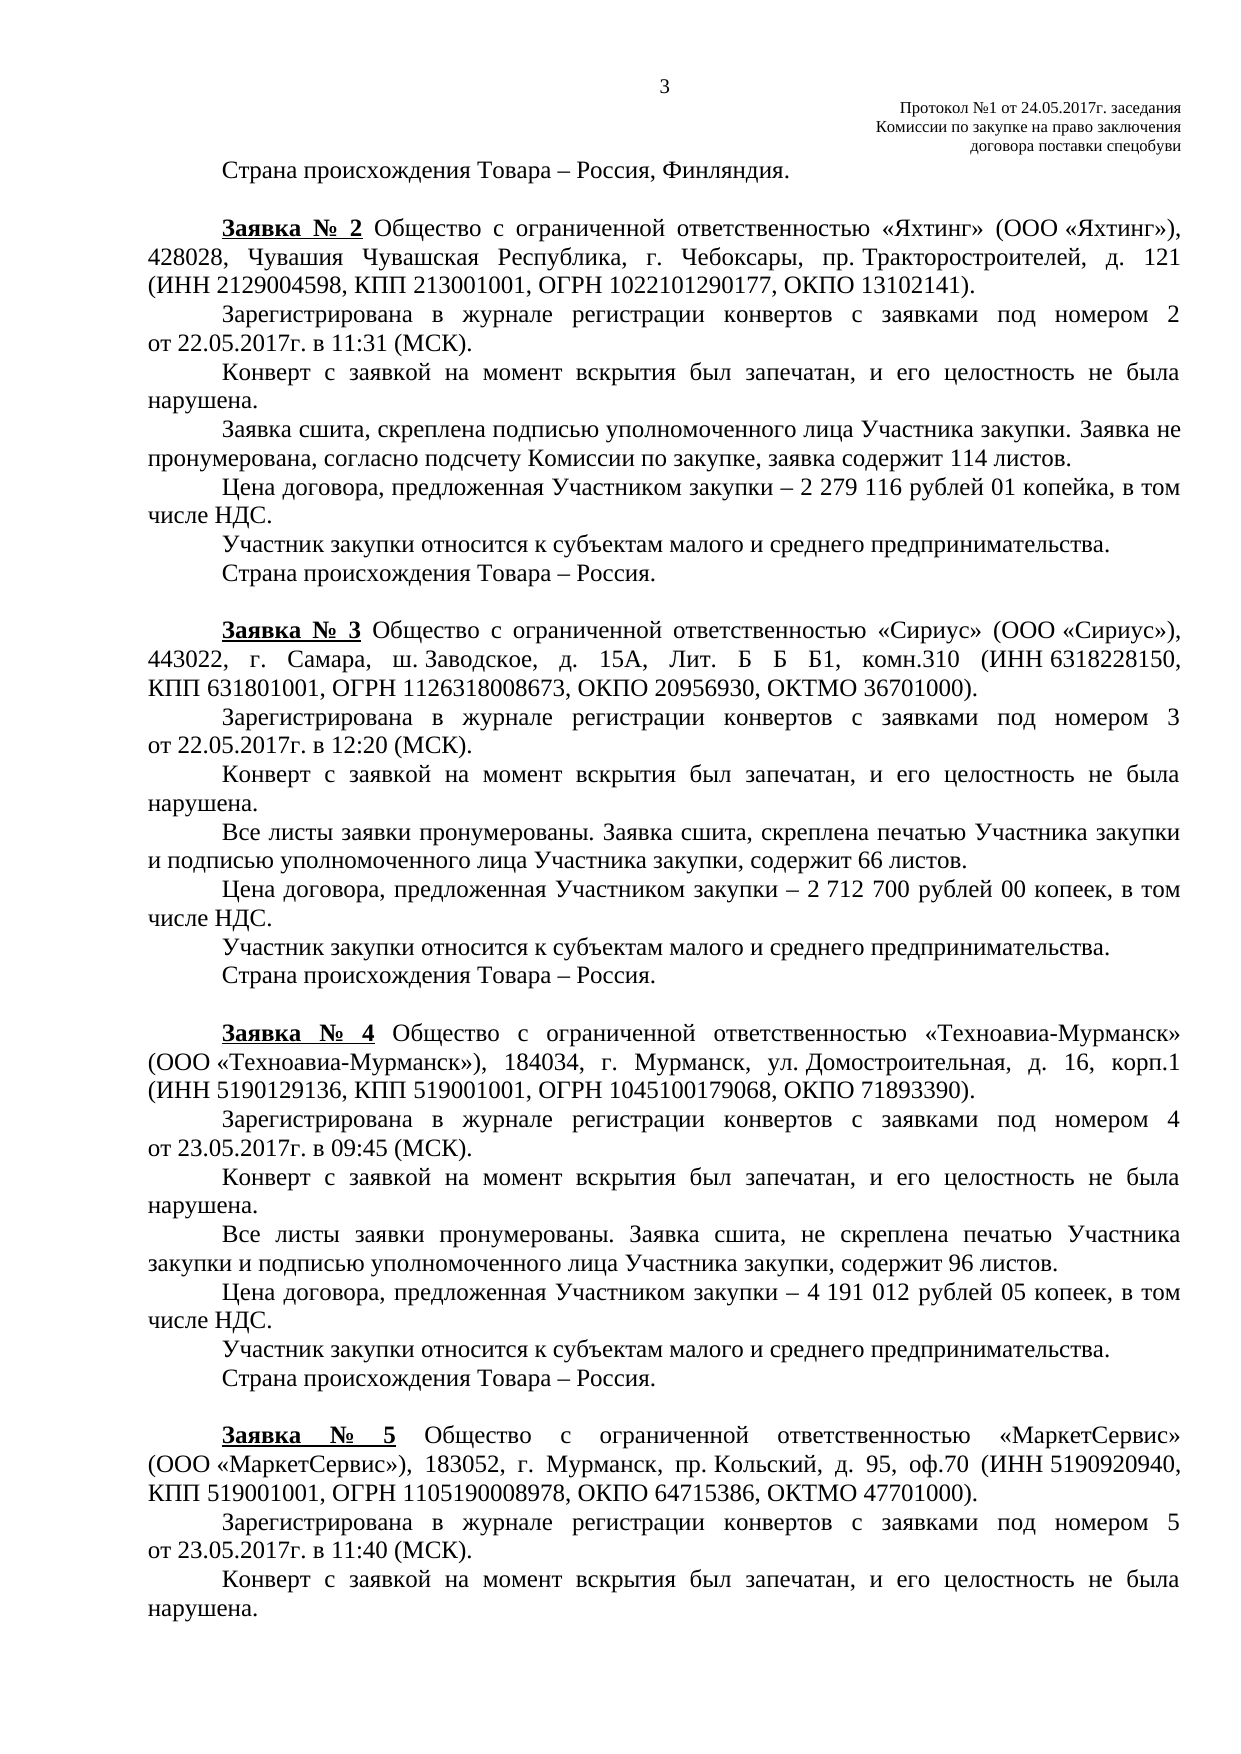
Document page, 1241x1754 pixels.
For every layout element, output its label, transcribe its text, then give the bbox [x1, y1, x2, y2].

text Заявка сшита, скреплена подписью уполномоченного лица Участника закупки. Заявка не пронумерована, согласно подсчету Комиссии по закупке, заявка содержит 114 листов. [148, 414, 1181, 472]
text Страна происхождения Товара – Россия, Финляндия. [148, 155, 1181, 184]
text Участник закупки относится к субъектам малого и среднего предпринимательства. [148, 932, 1181, 960]
text Зарегистрирована в журнале регистрации конвертов с заявками под номером 5 от 23.05.2017г. в 11:40 (МСК). [148, 1507, 1181, 1564]
text Заявка № 2 Общество с ограниченной ответственностью «Яхтинг» (ООО «Яхтинг»), 428028, Чувашия Чувашская Республика, г. Чебоксары, пр. Тракторостроителей, д. 121 (ИНН 2129004598, КПП 213001001, ОГРН 1022101290177, ОКПО 13102141). [148, 213, 1181, 299]
text Все листы заявки пронумерованы. Заявка сшита, скреплена печатью Участника закупки и подписью уполномоченного лица Участника закупки, содержит 66 листов. [148, 817, 1181, 874]
text Участник закупки относится к субъектам малого и среднего предпринимательства. [148, 1334, 1181, 1363]
text Конверт с заявкой на момент вскрытия был запечатан, и его целостность не была нарушена. [148, 1162, 1181, 1219]
text Конверт с заявкой на момент вскрытия был запечатан, и его целостность не была нарушена. [148, 1564, 1181, 1622]
text Цена договора, предложенная Участником закупки – 2 712 700 рублей 00 копеек, в том числе НДС. [148, 874, 1181, 932]
text Страна происхождения Товара – Россия. [148, 1363, 1181, 1392]
text Зарегистрирована в журнале регистрации конвертов с заявками под номером 3 от 22.05.2017г. в 12:20 (МСК). [148, 702, 1181, 759]
text Все листы заявки пронумерованы. Заявка сшита, не скреплена печатью Участника закупки и подписью уполномоченного лица Участника закупки, содержит 96 листов. [148, 1219, 1181, 1277]
text Зарегистрирована в журнале регистрации конвертов с заявками под номером 4 от 23.05.2017г. в 09:45 (МСК). [148, 1104, 1181, 1162]
text Заявка № 5 Общество с ограниченной ответственностью «МаркетСервис» (ООО «МаркетСервис»), 183052, г. Мурманск, пр. Кольский, д. 95, оф.70 (ИНН 5190920940, КПП 519001001, ОГРН 1105190008978, ОКПО 64715386, ОКТМО 47701000). [148, 1420, 1181, 1507]
text Заявка № 4 Общество с ограниченной ответственностью «Техноавиа-Мурманск» (ООО «Техноавиа-Мурманск»), 184034, г. Мурманск, ул. Домостроительная, д. 16, корп.1 (ИНН 5190129136, КПП 519001001, ОГРН 1045100179068, ОКПО 71893390). [148, 1018, 1181, 1104]
text Конверт с заявкой на момент вскрытия был запечатан, и его целостность не была нарушена. [148, 759, 1181, 817]
text Участник закупки относится к субъектам малого и среднего предпринимательства. [148, 529, 1181, 558]
text Заявка № 3 Общество с ограниченной ответственностью «Сириус» (ООО «Сириус»), 443022, г. Самара, ш. Заводское, д. 15А, Лит. Б Б Б1, комн.310 (ИНН 6318228150, КПП 631801001, ОГРН 1126318008673, ОКПО 20956930, ОКТМО 36701000). [148, 615, 1181, 702]
text Страна происхождения Товара – Россия. [148, 558, 1181, 587]
text Цена договора, предложенная Участником закупки – 2 279 116 рублей 01 копейка, в том числе НДС. [148, 472, 1181, 529]
text Страна происхождения Товара – Россия. [148, 960, 1181, 989]
text Зарегистрирована в журнале регистрации конвертов с заявками под номером 2 от 22.05.2017г. в 11:31 (МСК). [148, 299, 1181, 357]
text Конверт с заявкой на момент вскрытия был запечатан, и его целостность не была нарушена. [148, 357, 1181, 414]
text Цена договора, предложенная Участником закупки – 4 191 012 рублей 05 копеек, в том числе НДС. [148, 1277, 1181, 1334]
